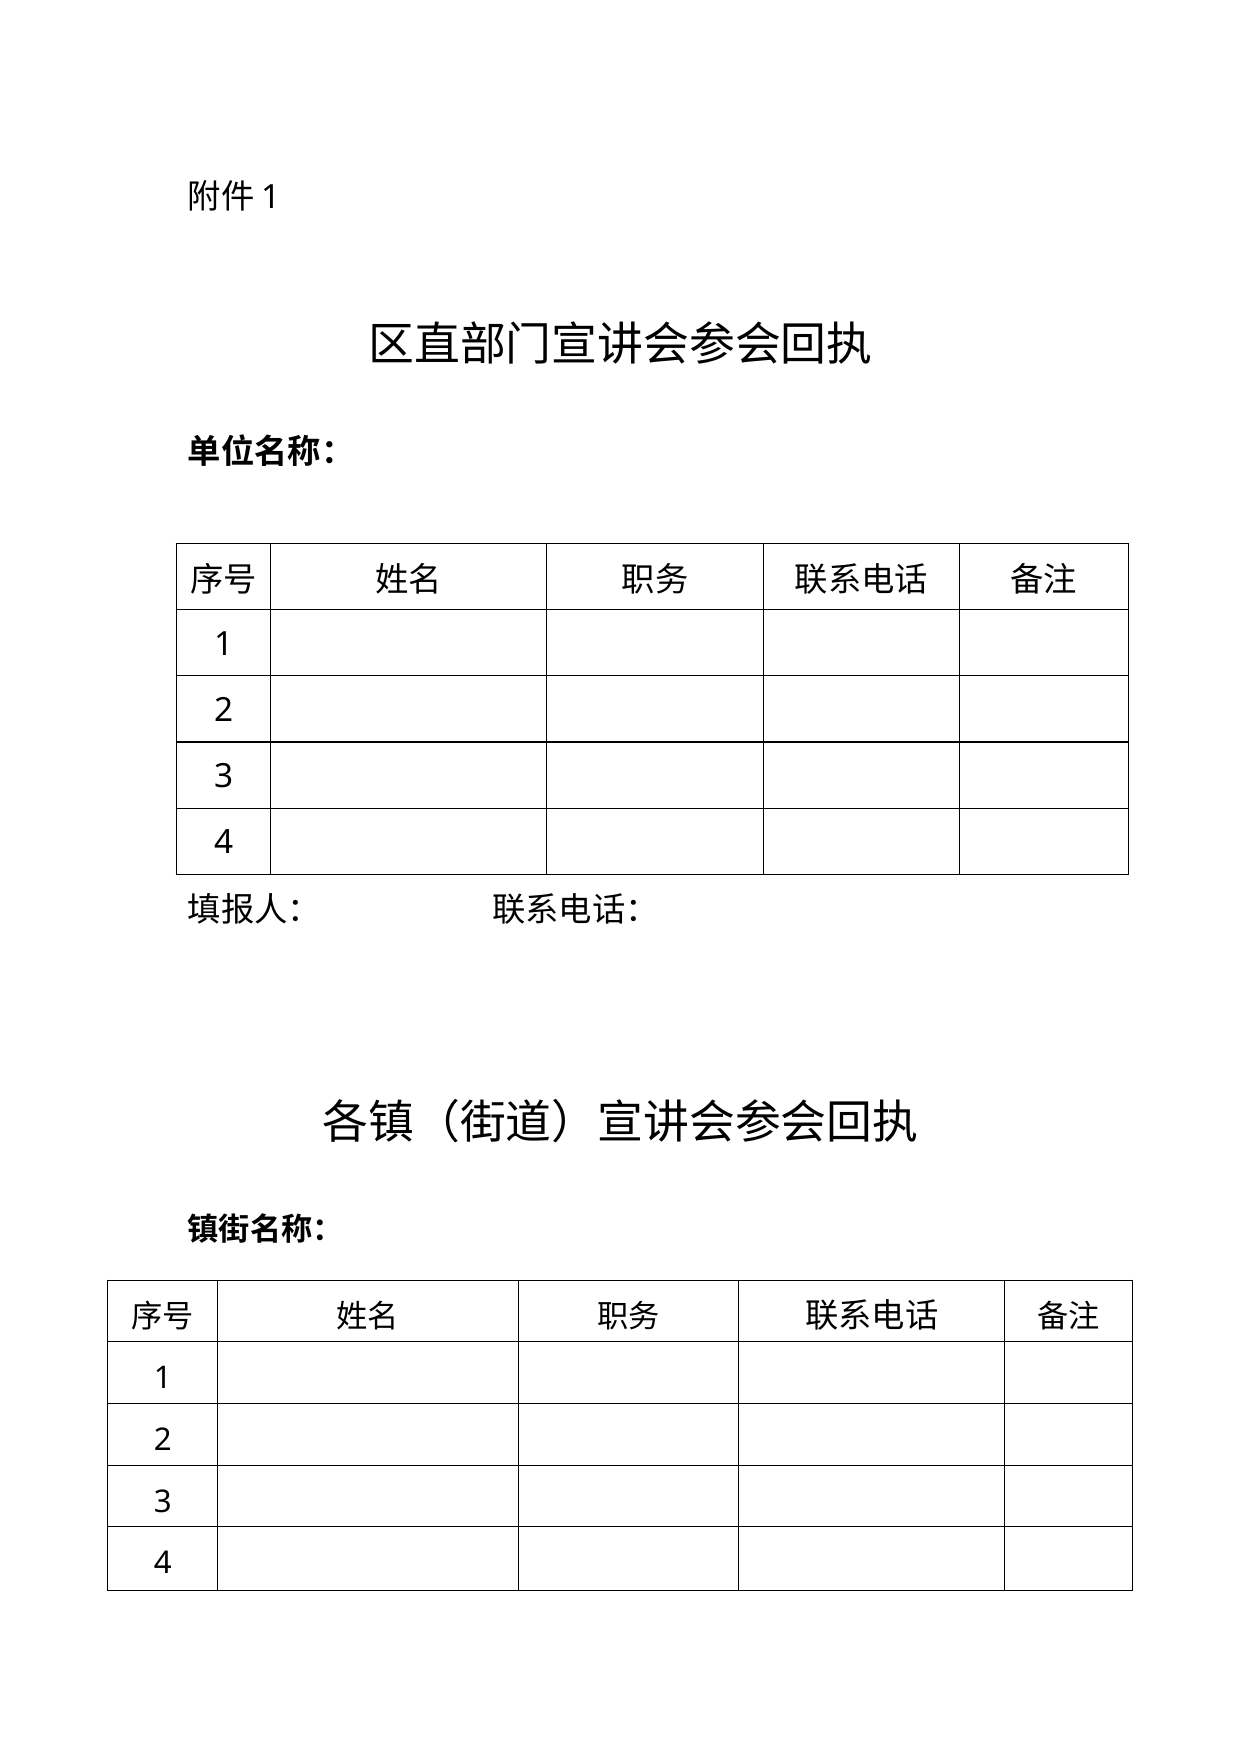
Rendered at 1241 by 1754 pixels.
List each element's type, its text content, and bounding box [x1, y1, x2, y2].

table_cell [218, 1404, 518, 1464]
table_cell [960, 610, 1128, 675]
table_cell [547, 743, 763, 807]
table_cell 2 [177, 676, 270, 741]
table_cell [1005, 1527, 1132, 1590]
table_cell [218, 1527, 518, 1590]
table_cell [271, 809, 546, 873]
text 区直部门宣讲会参会回执 [187, 292, 1053, 389]
table_cell 3 [108, 1466, 217, 1526]
table_cell [547, 676, 763, 741]
table_cell [519, 1466, 738, 1526]
table_header 联系电话 [764, 544, 959, 609]
table_cell 1 [108, 1342, 217, 1403]
table_cell [764, 743, 959, 807]
table_cell [218, 1342, 518, 1403]
table_header 备注 [1005, 1281, 1132, 1341]
text 附件1 [187, 162, 1053, 227]
table_cell [764, 809, 959, 873]
table_cell 3 [177, 743, 270, 807]
text 填报人： 联系电话： [187, 875, 1053, 939]
table_cell [519, 1342, 738, 1403]
subtitle 镇街名称： [187, 1194, 1053, 1252]
table_cell 4 [108, 1527, 217, 1590]
table_cell [739, 1404, 1004, 1464]
table_cell [1005, 1466, 1132, 1526]
table_header 序号 [108, 1281, 217, 1341]
table_header 职务 [519, 1281, 738, 1341]
table_header 姓名 [218, 1281, 518, 1341]
table_cell [547, 610, 763, 675]
table_cell 1 [177, 610, 270, 675]
table_cell [519, 1527, 738, 1590]
table_header 序号 [177, 544, 270, 609]
table_cell 4 [177, 809, 270, 873]
table_cell [271, 743, 546, 807]
table_cell [1005, 1342, 1132, 1403]
table_header 姓名 [271, 544, 546, 609]
table_cell [218, 1466, 518, 1526]
table_cell [764, 676, 959, 741]
table_cell [739, 1342, 1004, 1403]
text 各镇（街道）宣讲会参会回执 [187, 1069, 1053, 1167]
table_header 联系电话 [739, 1281, 1004, 1341]
table_header 职务 [547, 544, 763, 609]
subtitle 单位名称： [187, 417, 1053, 482]
table_cell [271, 610, 546, 675]
table_cell [739, 1527, 1004, 1590]
table_cell [960, 676, 1128, 741]
table_cell [1005, 1404, 1132, 1464]
table_cell [960, 743, 1128, 807]
table_cell [271, 676, 546, 741]
table_cell [764, 610, 959, 675]
table_cell [960, 809, 1128, 873]
table_header 备注 [960, 544, 1128, 609]
table_cell [519, 1404, 738, 1464]
table_cell 2 [108, 1404, 217, 1464]
table_cell [547, 809, 763, 873]
table_cell [739, 1466, 1004, 1526]
